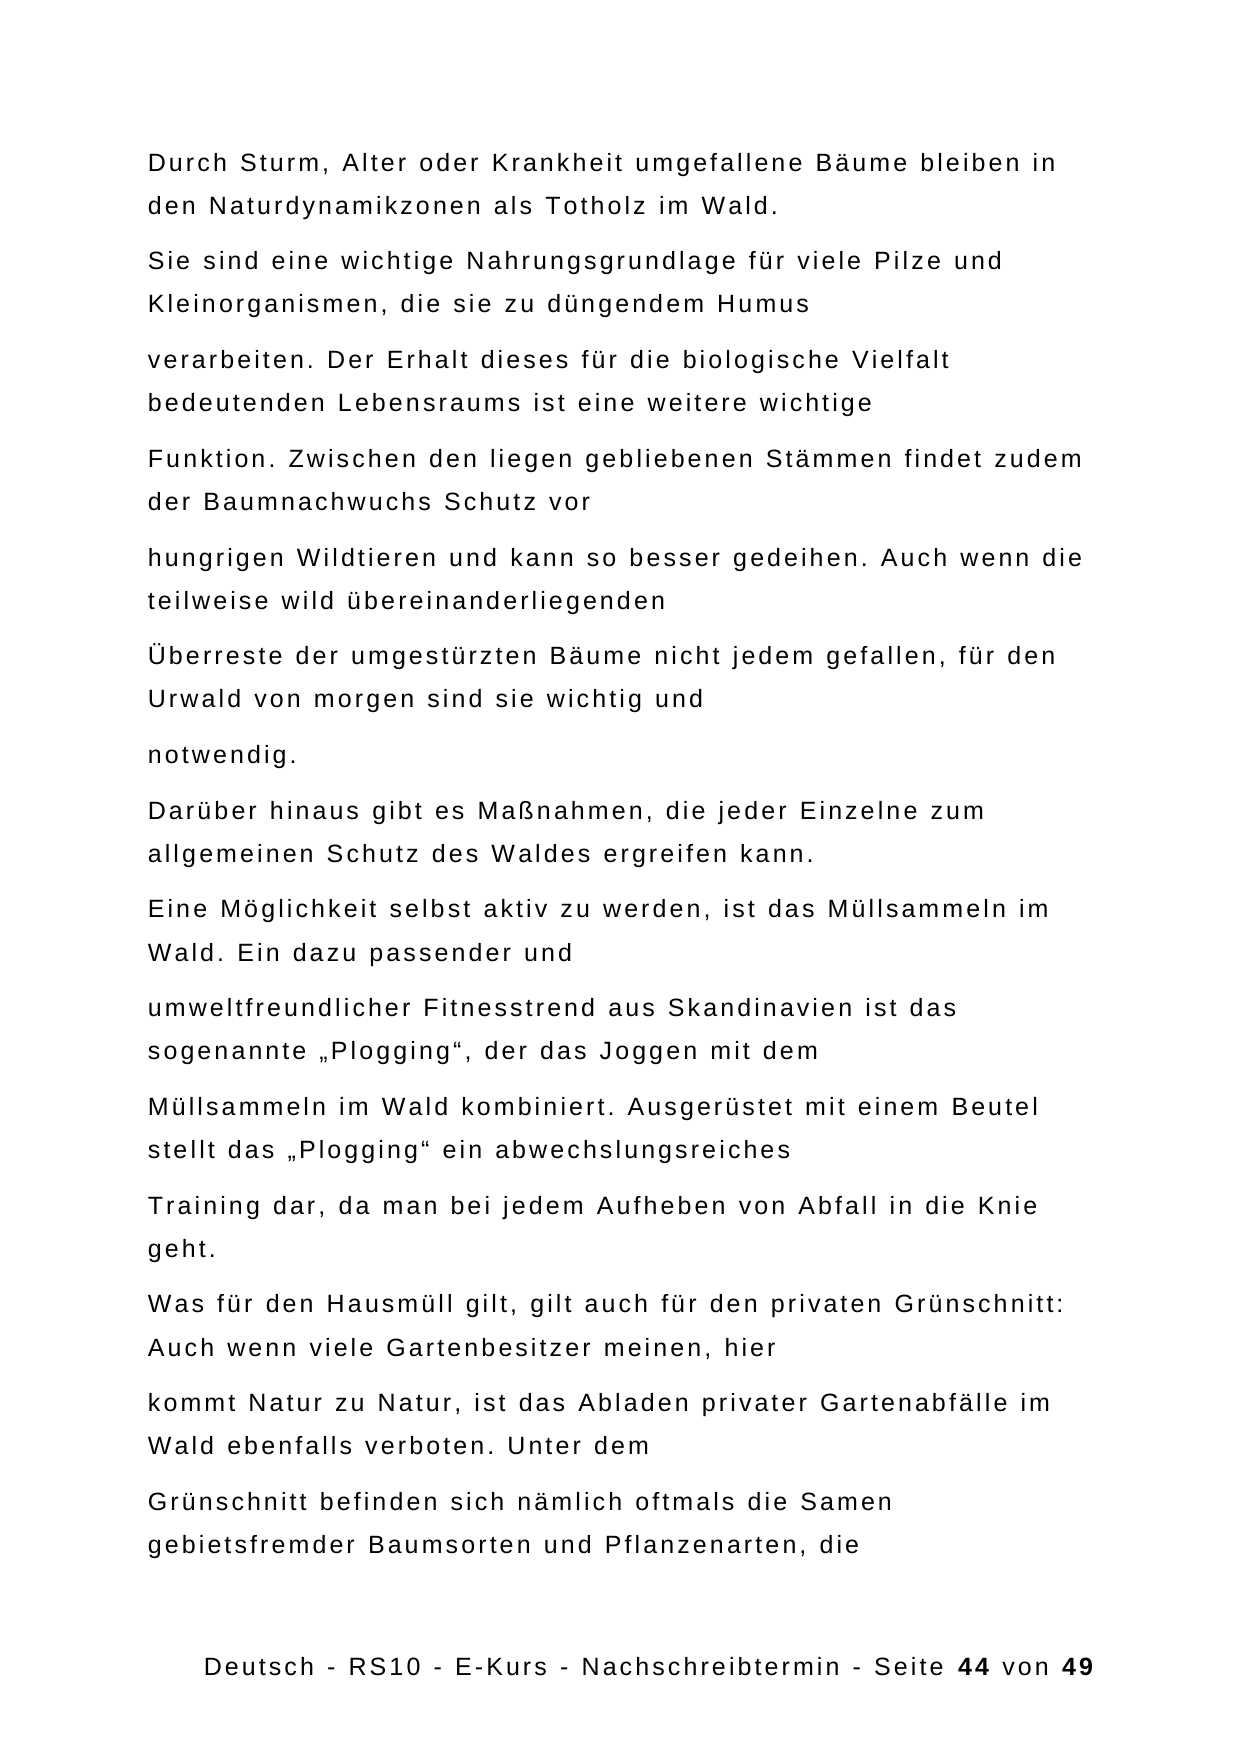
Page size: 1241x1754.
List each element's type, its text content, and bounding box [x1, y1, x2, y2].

text kommt Natur zu Natur, ist das Abladen privater Gartenabfälle im Wald ebenfalls verboten. Unter dem [148, 1388, 1093, 1460]
text Müllsammeln im Wald kombiniert. Ausgerüstet mit einem Beutel stellt das „Plogging“ ein abwechslungsreiches [148, 1092, 1093, 1164]
text Überreste der umgestürzten Bäume nicht jedem gefallen, für den Urwald von morgen sind sie wichtig und [148, 641, 1093, 713]
text verarbeiten. Der Erhalt dieses für die biologische Vielfalt bedeutenden Lebensraums ist eine weitere wichtige [148, 345, 1093, 417]
text Eine Möglichkeit selbst aktiv zu werden, ist das Müllsammeln im Wald. Ein dazu passender und [148, 894, 1093, 966]
text Was für den Hausmüll gilt, gilt auch für den privaten Grünschnitt: Auch wenn viele Gartenbesitzer meinen, hier [148, 1289, 1093, 1361]
text Training dar, da man bei jedem Aufheben von Abfall in die Knie geht. [148, 1191, 1093, 1263]
text Funktion. Zwischen den liegen gebliebenen Stämmen findet zudem der Baumnachwuchs Schutz vor [148, 444, 1093, 516]
text Grünschnitt befinden sich nämlich oftmals die Samen gebietsfremder Baumsorten und Pflanzenarten, die [148, 1487, 1093, 1559]
text Darüber hinaus gibt es Maßnahmen, die jeder Einzelne zum allgemeinen Schutz des Waldes ergreifen kann. [148, 796, 1093, 868]
text notwendig. [148, 740, 1093, 769]
text hungrigen Wildtieren und kann so besser gedeihen. Auch wenn die teilweise wild übereinanderliegenden [148, 543, 1093, 614]
text Durch Sturm, Alter oder Krankheit umgefallene Bäume bleiben in den Naturdynamikzonen als Totholz im Wald. [148, 148, 1093, 219]
text Sie sind eine wichtige Nahrungsgrundlage für viele Pilze und Kleinorganismen, die sie zu düngendem Humus [148, 246, 1093, 318]
text umweltfreundlicher Fitnesstrend aus Skandinavien ist das sogenannte „Plogging“, der das Joggen mit dem [148, 993, 1093, 1065]
